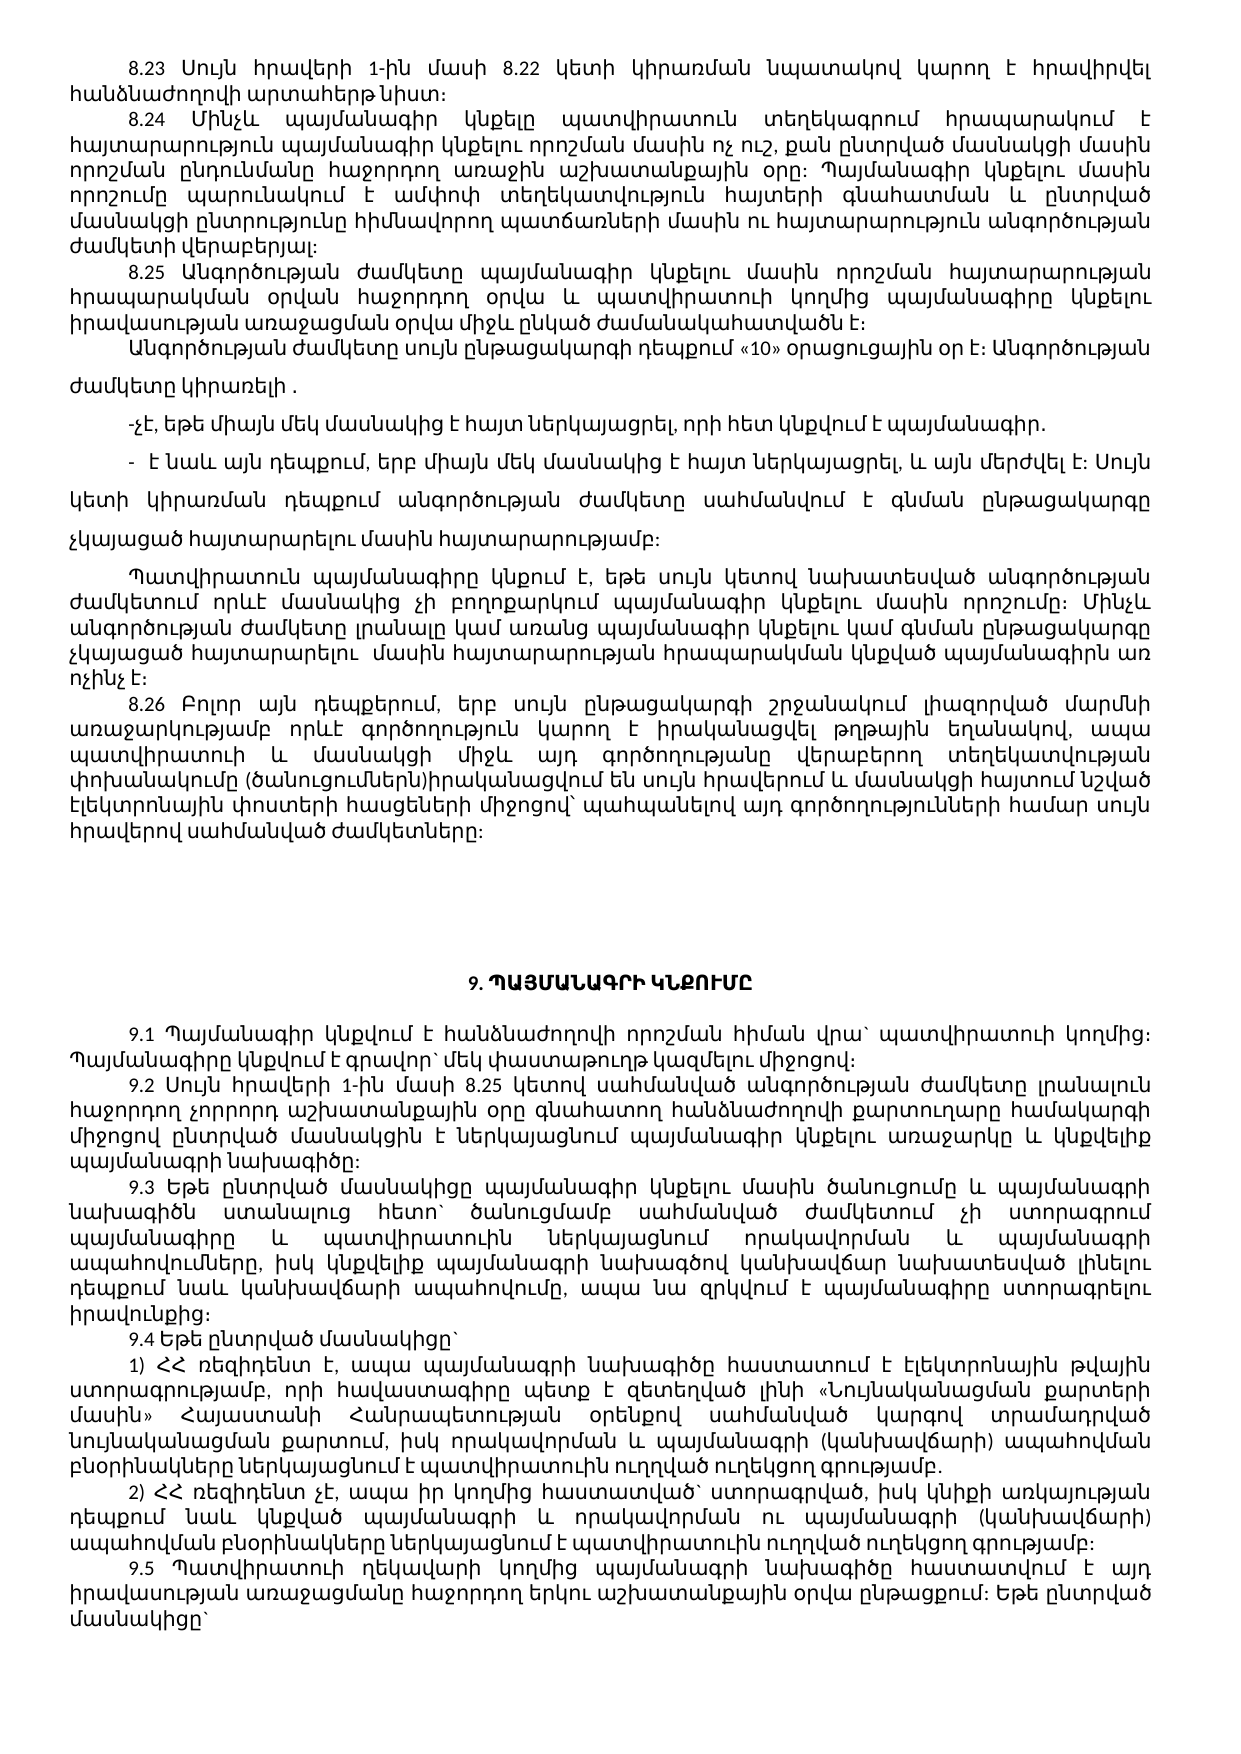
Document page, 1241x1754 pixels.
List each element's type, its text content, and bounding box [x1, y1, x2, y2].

text 8.26 Բոլոր այն դեպքերում, երբ սույն ընթացակարգի շրջանակում լիազորված մարմնի առաջարկությամբ որևէ գործողություն կարող է իրականացվել թղթային եղանակով, ապա պատվիրատուի և մասնակցի միջև այդ գործողությանը վերաբերող տեղեկատվության փոխանակումը (ծանուցումներն)իրականացվում են սույն հրավերում և մասնակցի հայտում նշված էլեկտրոնային փոստերի հասցեների միջոցով՝ պահպանելով այդ գործողությունների համար սույն հրավերով սահմանված ժամկետները: [69, 691, 1152, 843]
text Պատվիրատուն պայմանագիրը կնքում է, եթե սույն կետով նախատեսված անգործության ժամկետում որևէ մասնակից չի բողոքարկում պայմանագիր կնքելու մասին որոշումը։ Մինչև անգործության ժամկետը լրանալը կամ առանց պայմանագիր կնքելու կամ գնման ընթացակարգը չկայացած հայտարարելու մասին հայտարարության հրապարակման կնքված պայմանագիրն առ ոչինչ է։ [69, 564, 1152, 691]
text 9.2 Սույն հրավերի 1-ին մասի 8.25 կետով սահմանված անգործության ժամկետը լրանալուն հաջորդող չորրորդ աշխատանքային օրը գնահատող հանձնաժողովի քարտուղարը համակարգի միջոցով ընտրված մասնակցին է ներկայացնում պայմանագիր կնքելու առաջարկը և կնքվելիք պայմանագրի նախագիծը: [69, 1072, 1152, 1174]
text 9.3 Եթե ընտրված մասնակիցը պայմանագիր կնքելու մասին ծանուցումը և պայմանագրի նախագիծն ստանալուց հետո` ծանուցմամբ սահմանված ժամկետում չի ստորագրում պայմանագիրը և պատվիրատուին ներկայացնում որակավորման և պայմանագրի ապահովումները, իսկ կնքվելիք պայմանագրի նախագծով կանխավճար նախատեսված լինելու դեպքում նաև կանխավճարի ապահովումը, ապա նա զրկվում է պայմանագիրը ստորագրելու իրավունքից։ [69, 1174, 1152, 1326]
text - է նաև այն դեպքում, երբ միայն մեկ մասնակից է հայտ ներկայացրել, և այն մերժվել է: Սույն կետի կիրառման դեպքում անգործության ժամկետը սահմանվում է գնման ընթացակարգը չկայացած հայտարարելու մասին հայտարարությամբ: [69, 449, 1152, 551]
text 2) ՀՀ ռեզիդենտ չէ, ապա իր կողմից հաստատված` ստորագրված, իսկ կնիքի առկայության դեպքում նաև կնքված պայմանագրի և որակավորման ու պայմանագրի (կանխավճարի) ապահովման բնօրինակները ներկայացնում է պատվիրատուին ուղղված ուղեկցող գրությամբ: [69, 1479, 1152, 1555]
text 9.1 Պայմանագիր կնքվում է հանձնաժողովի որոշման հիման վրա` պատվիրատուի կողմից։ Պայմանագիրը կնքվում է գրավոր` մեկ փաստաթուղթ կազմելու միջոցով։ [69, 1021, 1152, 1072]
text 9. ՊԱՅՄԱՆԱԳՐԻ ԿՆՔՈՒՄԸ [69, 971, 1152, 996]
text 8.25 Անգործության ժամկետը պայմանագիր կնքելու մասին որոշման հայտարարության հրապարակման օրվան հաջորդող օրվա և պատվիրատուի կողմից պայմանագիրը կնքելու իրավասության առաջացման օրվա միջև ընկած ժամանակահատվածն է։ [69, 259, 1152, 335]
text Անգործության ժամկետը սույն ընթացակարգի դեպքում «10» օրացուցային օր է։ Անգործության ժամկետը կիրառելի ․ [69, 335, 1152, 399]
text 8.24 Մինչև պայմանագիր կնքելը պատվիրատուն տեղեկագրում հրապարակում է հայտարարություն պայմանագիր կնքելու որոշման մասին ոչ ուշ, քան ընտրված մասնակցի մասին որոշման ընդունմանը հաջորդող առաջին աշխատանքային օրը: Պայմանագիր կնքելու մասին որոշումը պարունակում է ամփոփ տեղեկատվություն հայտերի գնահատման և ընտրված մասնակցի ընտրությունը հիմնավորող պատճառների մասին ու հայտարարություն անգործության ժամկետի վերաբերյալ: [69, 106, 1152, 259]
text 9.5 Պատվիրատուի ղեկավարի կողմից պայմանագրի նախագիծը հաստատվում է այդ իրավասության առաջացմանը հաջորդող երկու աշխատանքային օրվա ընթացքում: Եթե ընտրված մասնակիցը` [69, 1555, 1152, 1631]
text 9.4 Եթե ընտրված մասնակիցը` [69, 1326, 1152, 1352]
text -չէ, եթե միայն մեկ մասնակից է հայտ ներկայացրել, որի հետ կնքվում է պայմանագիր․ [69, 411, 1152, 437]
text 8.23 Սույն հրավերի 1-ին մասի 8.22 կետի կիրառման նպատակով կարող է հրավիրվել հանձնաժողովի արտահերթ նիստ։ [69, 56, 1152, 106]
text 1) ՀՀ ռեզիդենտ է, ապա պայմանագրի նախագիծը հաստատում է էլեկտրոնային թվային ստորագրությամբ, որի հավաստագիրը պետք է զետեղված լինի «Նույնականացման քարտերի մասին» Հայաստանի Հանրապետության օրենքով սահմանված կարգով տրամադրված նույնականացման քարտում, իսկ որակավորման և պայմանագրի (կանխավճարի) ապահովման բնօրինակները ներկայացնում է պատվիրատուին ուղղված ուղեկցող գրությամբ. [69, 1352, 1152, 1479]
